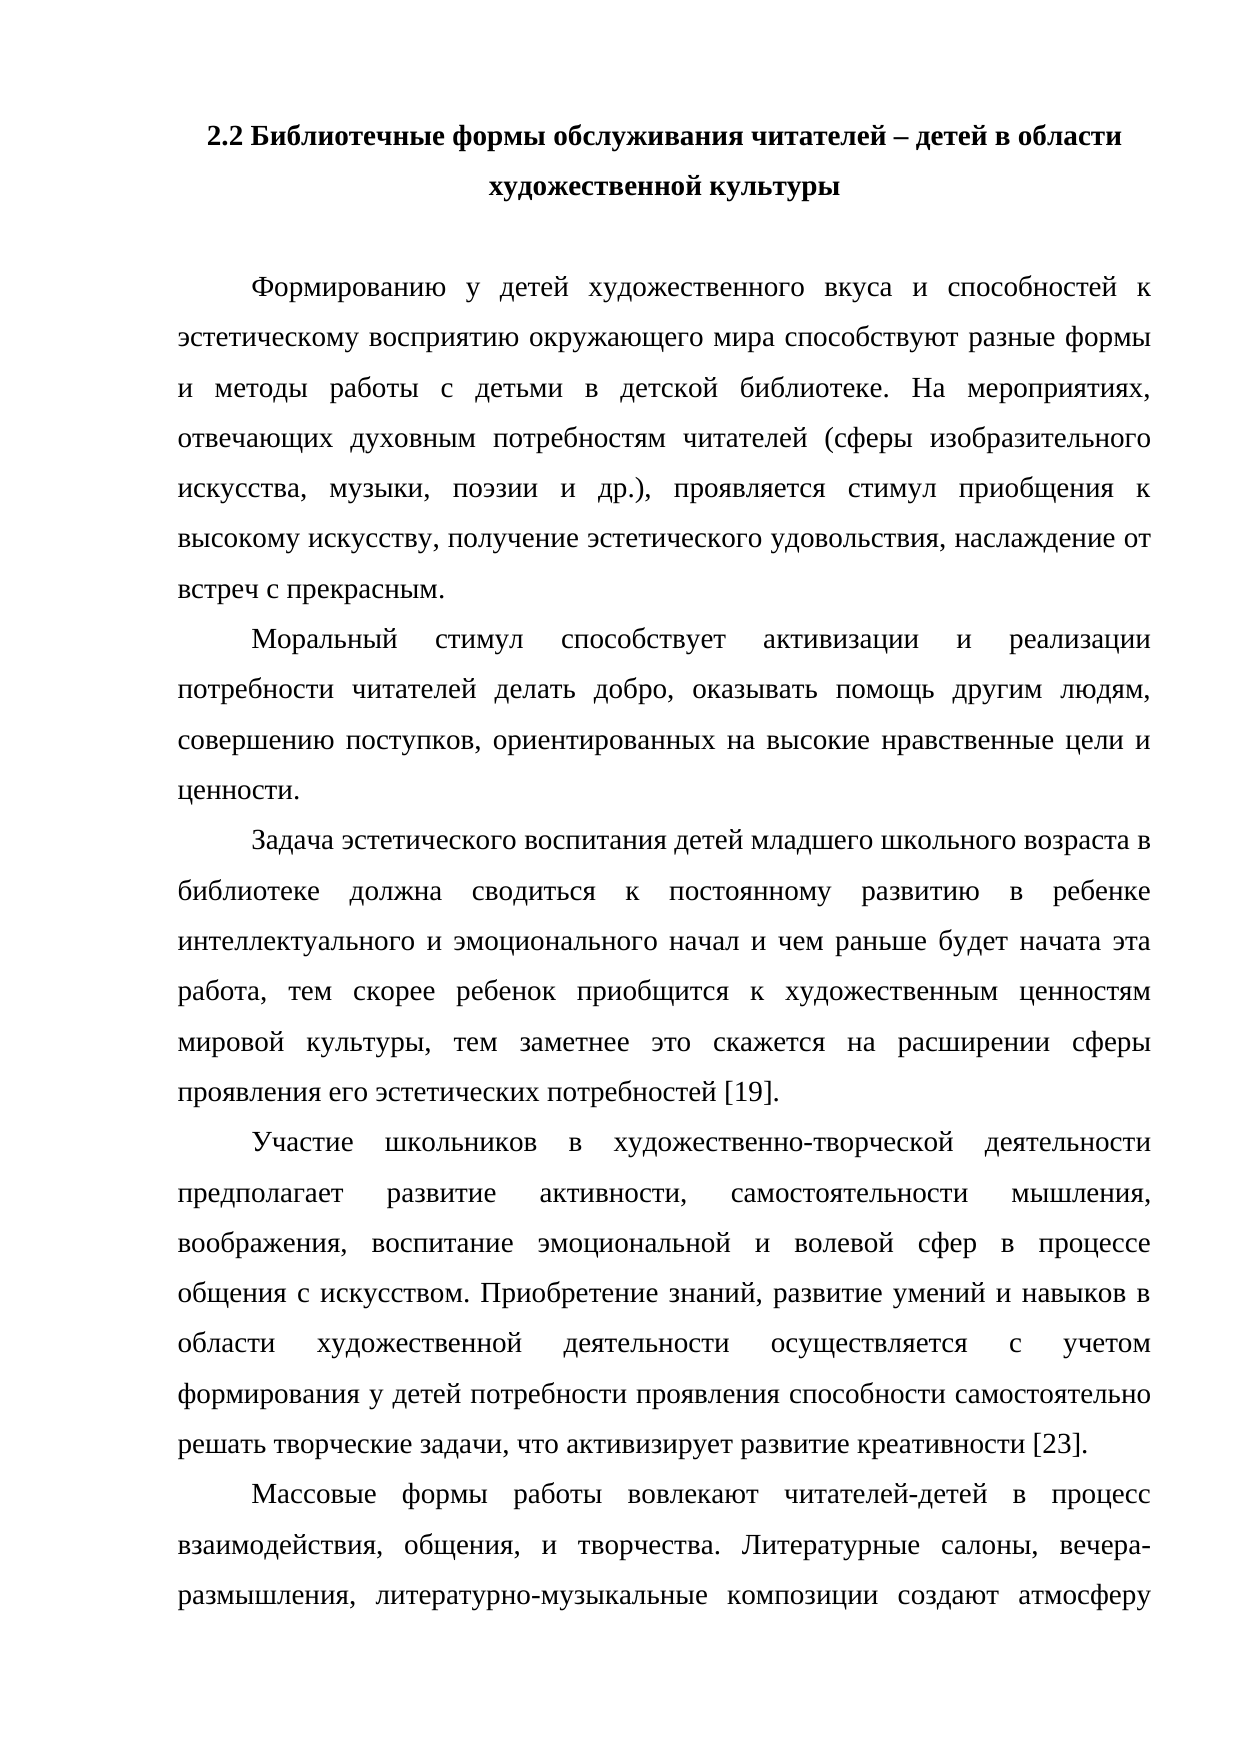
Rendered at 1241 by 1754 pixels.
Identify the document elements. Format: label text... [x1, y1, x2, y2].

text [177, 1477, 1152, 1611]
text 2.2 Библиотечные формы обслуживания читателей – детей в области художественной культуры [177, 118, 1152, 202]
text Участие школьников в художественно-творческой деятельности предполагает развитие активности, самостоятельности мышления, воображения, воспитание эмоциональной и волевой сфер в процессе общения с искусством. Приобретение знаний, развитие умений и навыков в области художественной деятельности осуществляется с учетом формирования у детей потребности проявления способности самостоятельно решать творческие задачи, что активизирует развитие креативности [23]. [177, 1124, 1152, 1460]
text Формированию у детей художественного вкуса и способностей к эстетическому восприятию окружающего мира способствуют разные формы и методы работы с детьми в детской библиотеке. На мероприятиях, отвечающих духовным потребностям читателей (сферы изобразительного искусства, музыки, поэзии и др.), проявляется стимул приобщения к высокому искусству, получение эстетического удовольствия, наслаждение от встреч с прекрасным. [177, 269, 1152, 604]
text Моральный стимул способствует активизации и реализации потребности читателей делать добро, оказывать помощь другим людям, совершению поступков, ориентированных на высокие нравственные цели и ценности. [177, 621, 1152, 806]
text Задача эстетического воспитания детей младшего школьного возраста в библиотеке должна сводиться к постоянному развитию в ребенке интеллектуального и эмоционального начал и чем раньше будет начата эта работа, тем скорее ребенок приобщится к художественным ценностям мировой культуры, тем заметнее это скажется на расширении сферы проявления его эстетических потребностей [19]. [177, 822, 1152, 1108]
